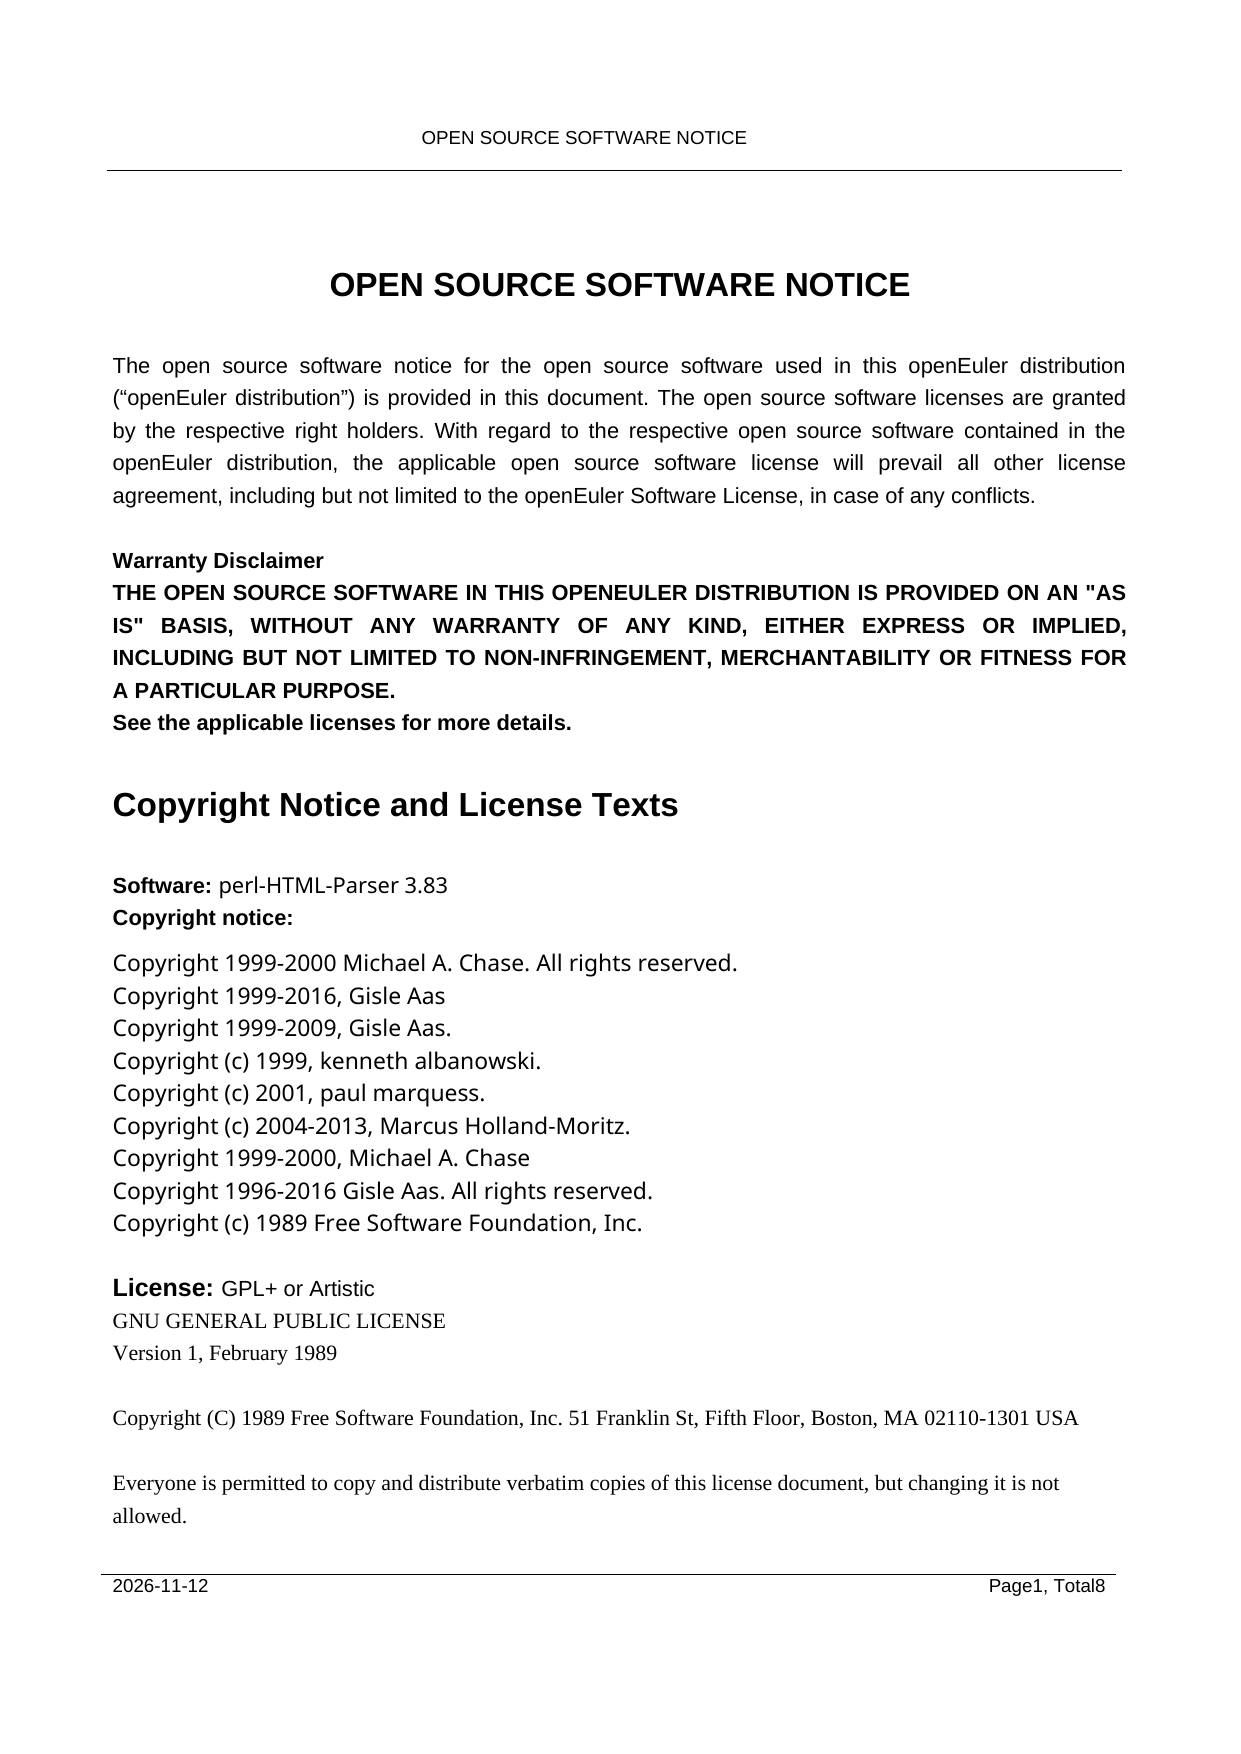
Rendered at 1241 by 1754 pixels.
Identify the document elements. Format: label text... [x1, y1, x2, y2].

text Copyright 1999-2000 Michael A. Chase. All rights reserved. Copyright 1999-2016, Gisle Aas Copyright 1999-2009, Gisle Aas. Copyright (c) 1999, kenneth albanowski. Copyright (c) 2001, paul marquess. Copyright (c) 2004-2013, Marcus Holland-Moritz. Copyright 1999-2000, Michael A. Chase Copyright 1996-2016 Gisle Aas. All rights reserved. Copyright (c) 1989 Free Software Foundation, Inc. [112, 947, 1128, 1272]
title Software: perl-HTML-Parser 3.83 [112, 869, 1128, 901]
text Copyright Notice and License Texts [112, 771, 1128, 836]
text OPEN SOURCE SOFTWARE NOTICE [112, 251, 1128, 316]
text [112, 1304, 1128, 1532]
text Warranty Disclaimer [112, 544, 1128, 576]
text Copyright notice: [112, 901, 1128, 934]
text The open source software notice for the open source software used in this openEuler distribution (“openEuler distribution”) is provided in this document. The open source software licenses are granted by the respective right holders. With regard to the respective open source software contained in the openEuler distribution, the applicable open source software license will prevail all other license agreement, including but not limited to the openEuler Software License, in case of any conflicts. [112, 349, 1128, 511]
text THE OPEN SOURCE SOFTWARE IN THIS OPENEULER DISTRIBUTION IS PROVIDED ON AN "AS IS" BASIS, WITHOUT ANY WARRANTY OF ANY KIND, EITHER EXPRESS OR IMPLIED, INCLUDING BUT NOT LIMITED TO NON-INFRINGEMENT, MERCHANTABILITY OR FITNESS FOR A PARTICULAR PURPOSE. See the applicable licenses for more details. [112, 576, 1128, 739]
text License: GPL+ or Artistic [112, 1272, 1128, 1304]
